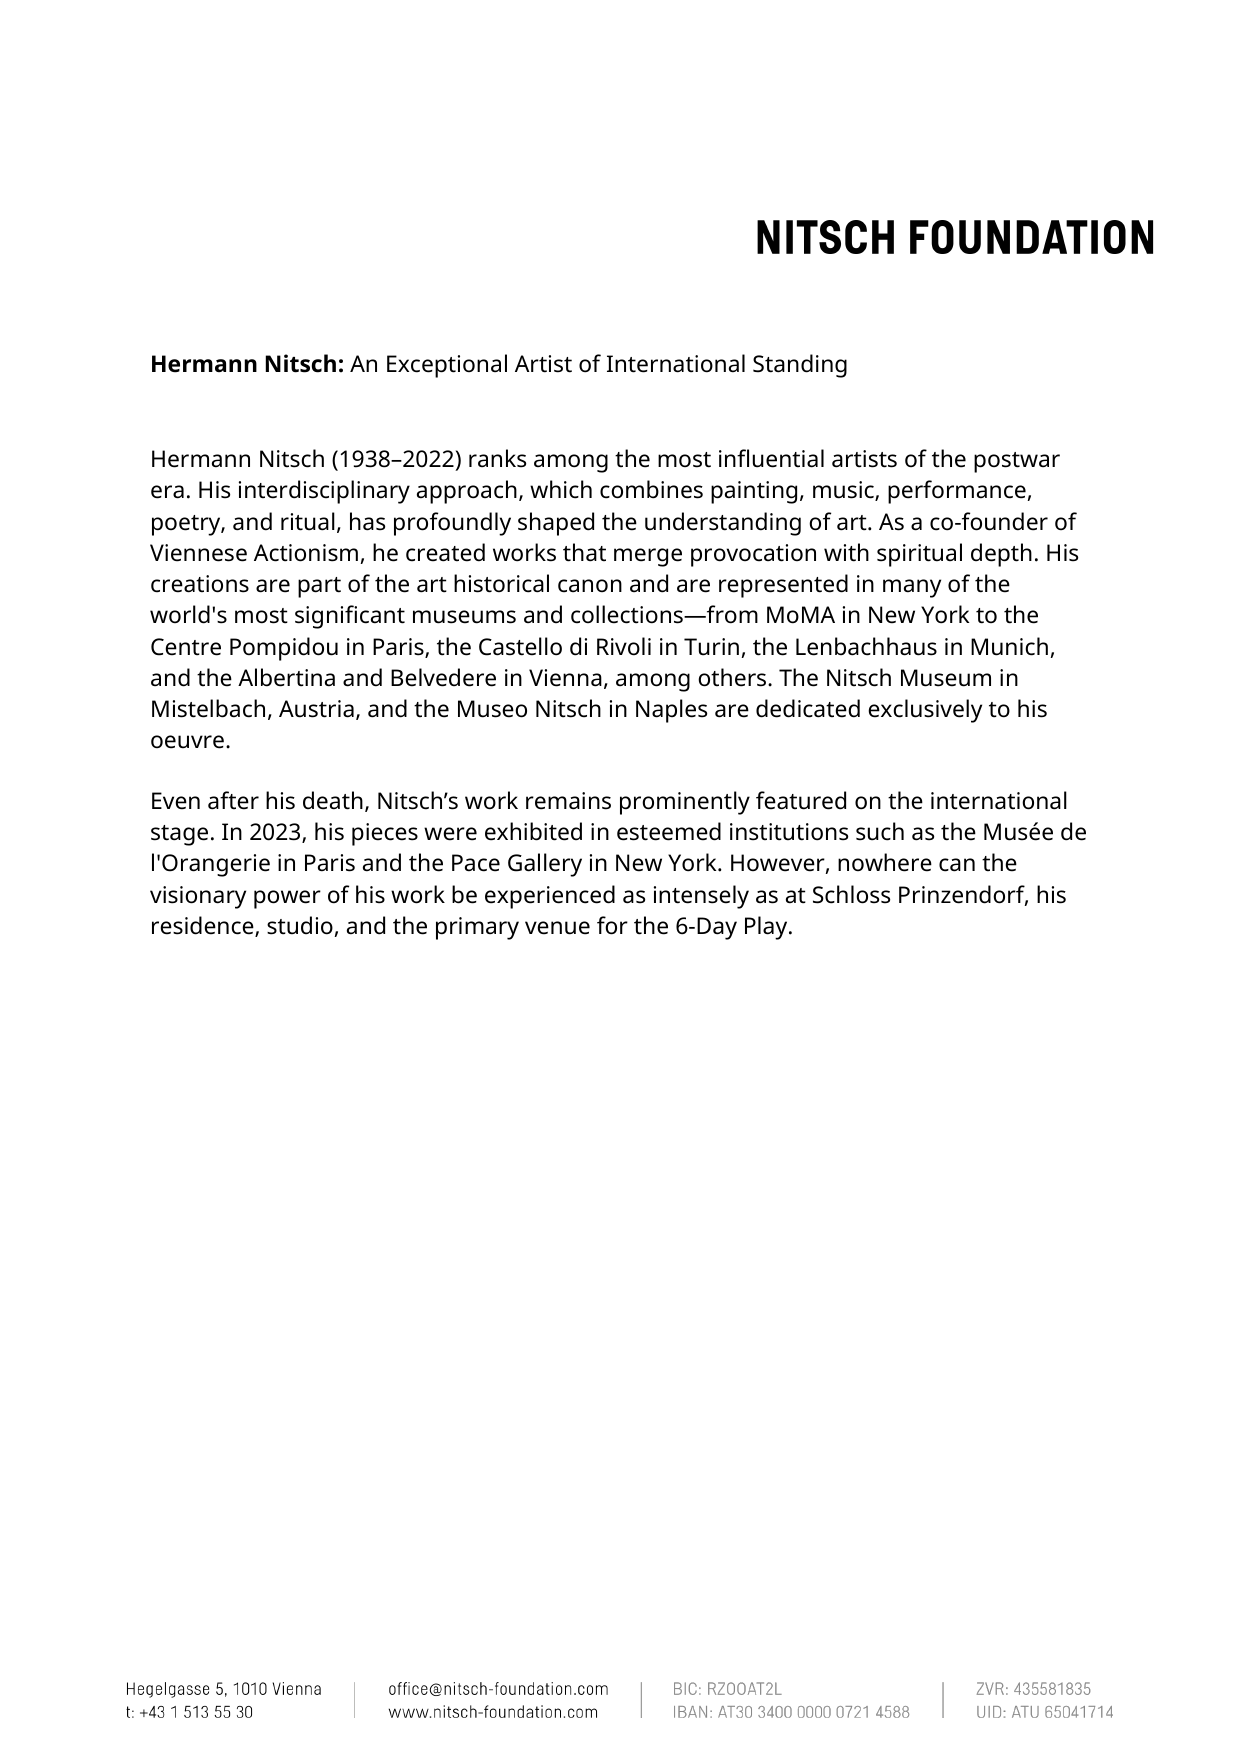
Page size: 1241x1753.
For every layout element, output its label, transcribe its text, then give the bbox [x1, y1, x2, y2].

text Hermann Nitsch (1938–2022) ranks among the most influential artists of the postwar era. His interdisciplinary approach, which combines painting, music, performance, poetry, and ritual, has profoundly shaped the understanding of art. As a co-founder of Viennese Actionism, he created works that merge provocation with spiritual depth. His creations are part of the art historical canon and are represented in many of the world's most significant museums and collections—from MoMA in New York to the Centre Pompidou in Paris, the Castello di Rivoli in Turin, the Lenbachhaus in Munich, and the Albertina and Belvedere in Vienna, among others. The Nitsch Museum in Mistelbach, Austria, and the Museo Nitsch in Naples are dedicated exclusively to his oeuvre. [150, 443, 1090, 756]
picture [757, 220, 1154, 254]
text Hermann Nitsch: An Exceptional Artist of International Standing [150, 348, 1090, 414]
picture [126, 1682, 1113, 1718]
text Even after his death, Nitsch’s work remains prominently featured on the international stage. In 2023, his pieces were exhibited in esteemed institutions such as the Musée de l'Orangerie in Paris and the Pace Gallery in New York. However, nowhere can the visionary power of his work be experienced as intensely as at Schloss Prinzendorf, his residence, studio, and the primary venue for the 6-Day Play. [150, 785, 1090, 941]
